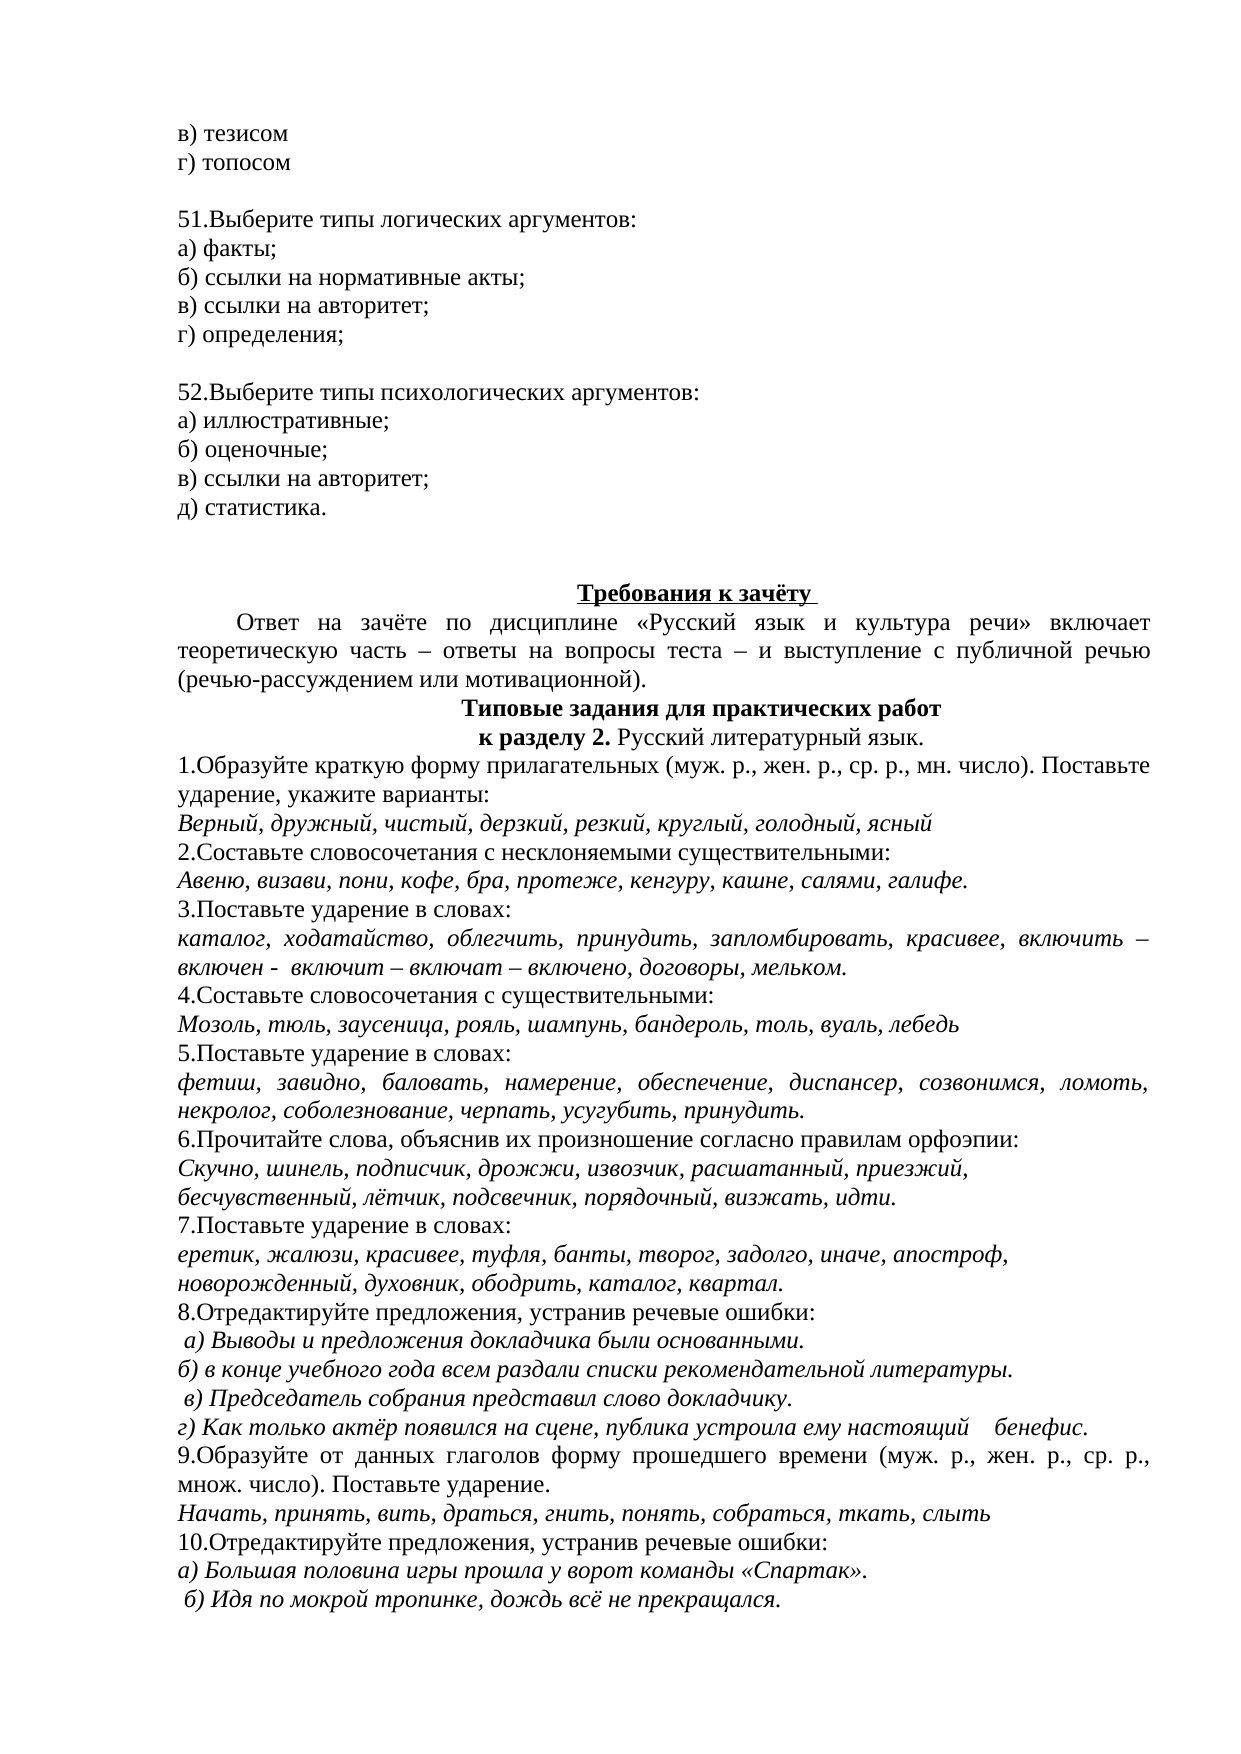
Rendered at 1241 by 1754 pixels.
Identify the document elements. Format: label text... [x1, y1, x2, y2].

text Типовые задания для практических работ [177, 693, 1152, 722]
text 4.Составьте словосочетания с существительными: [177, 981, 1152, 1009]
text в) ссылки на авторитет; [177, 463, 1152, 492]
text г) определения; [177, 319, 1152, 348]
text 10.Отредактируйте предложения, устранив речевые ошибки: [177, 1527, 1152, 1556]
text г) Как только актёр появился на сцене, публика устроила ему настоящий бенефис. [177, 1412, 1152, 1441]
text Начать, принять, вить, драться, гнить, понять, собраться, ткать, слыть [177, 1498, 1152, 1527]
text Верный, дружный, чистый, дерзкий, резкий, круглый, голодный, ясный [177, 808, 1152, 837]
text Ответ на зачёте по дисциплине «Русский язык и культура речи» включает теоретическую часть – ответы на вопросы теста – и выступление с публичной речью (речью-рассуждением или мотивационной). [177, 607, 1152, 693]
text 7.Поставьте ударение в словах: [177, 1211, 1152, 1239]
text а) Большая половина игры прошла у ворот команды «Спартак». [177, 1556, 1152, 1584]
text 5.Поставьте ударение в словах: [177, 1038, 1152, 1067]
text г) топосом [177, 147, 1152, 176]
text 2.Составьте словосочетания с несклоняемыми существительными: [177, 837, 1152, 866]
text а) факты; [177, 233, 1152, 262]
text 51.Выберите типы логических аргументов: [177, 204, 1152, 233]
text б) в конце учебного года всем раздали списки рекомендательной литературы. [177, 1354, 1152, 1383]
text 3.Поставьте ударение в словах: [177, 894, 1152, 923]
text Мозоль, тюль, заусеница, рояль, шампунь, бандероль, толь, вуаль, лебедь [177, 1009, 1152, 1038]
text 6.Прочитайте слова, объяснив их произношение согласно правилам орфоэпии: [177, 1124, 1152, 1153]
text к разделу 2. Русский литературный язык. [177, 722, 1152, 751]
text 8.Отредактируйте предложения, устранив речевые ошибки: [177, 1297, 1152, 1326]
text каталог, ходатайство, облегчить, принудить, запломбировать, красивее, включить – включен - включит – включат – включено, договоры, мельком. [177, 923, 1152, 981]
text д) статистика. [177, 492, 1152, 521]
text б) ссылки на нормативные акты; [177, 262, 1152, 291]
text Авеню, визави, пони, кофе, бра, протеже, кенгуру, кашне, салями, галифе. [177, 866, 1152, 894]
text а) иллюстративные; [177, 406, 1152, 434]
text в) ссылки на авторитет; [177, 291, 1152, 319]
text в) тезисом [177, 118, 1152, 147]
text 1.Образуйте краткую форму прилагательных (муж. р., жен. р., ср. р., мн. число). Поставьте ударение, укажите варианты: [177, 751, 1152, 808]
text б) оценочные; [177, 434, 1152, 463]
text Требования к зачёту [177, 578, 1152, 607]
text в) Председатель собрания представил слово докладчику. [177, 1383, 1152, 1412]
text б) Идя по мокрой тропинке, дождь всё не прекращался. [177, 1584, 1152, 1613]
text 9.Образуйте от данных глаголов форму прошедшего времени (муж. р., жен. р., ср. р., множ. число). Поставьте ударение. [177, 1441, 1152, 1498]
text фетиш, завидно, баловать, намерение, обеспечение, диспансер, созвонимся, ломоть, некролог, соболезнование, черпать, усугубить, принудить. [177, 1067, 1152, 1124]
text а) Выводы и предложения докладчика были основанными. [177, 1326, 1152, 1354]
text Скучно, шинель, подписчик, дрожжи, извозчик, расшатанный, приезжий, [177, 1153, 1152, 1182]
text новорожденный, духовник, ободрить, каталог, квартал. [177, 1268, 1152, 1297]
text бесчувственный, лётчик, подсвечник, порядочный, визжать, идти. [177, 1182, 1152, 1211]
text еретик, жалюзи, красивее, туфля, банты, творог, задолго, иначе, апостроф, [177, 1239, 1152, 1268]
text 52.Выберите типы психологических аргументов: [177, 377, 1152, 406]
